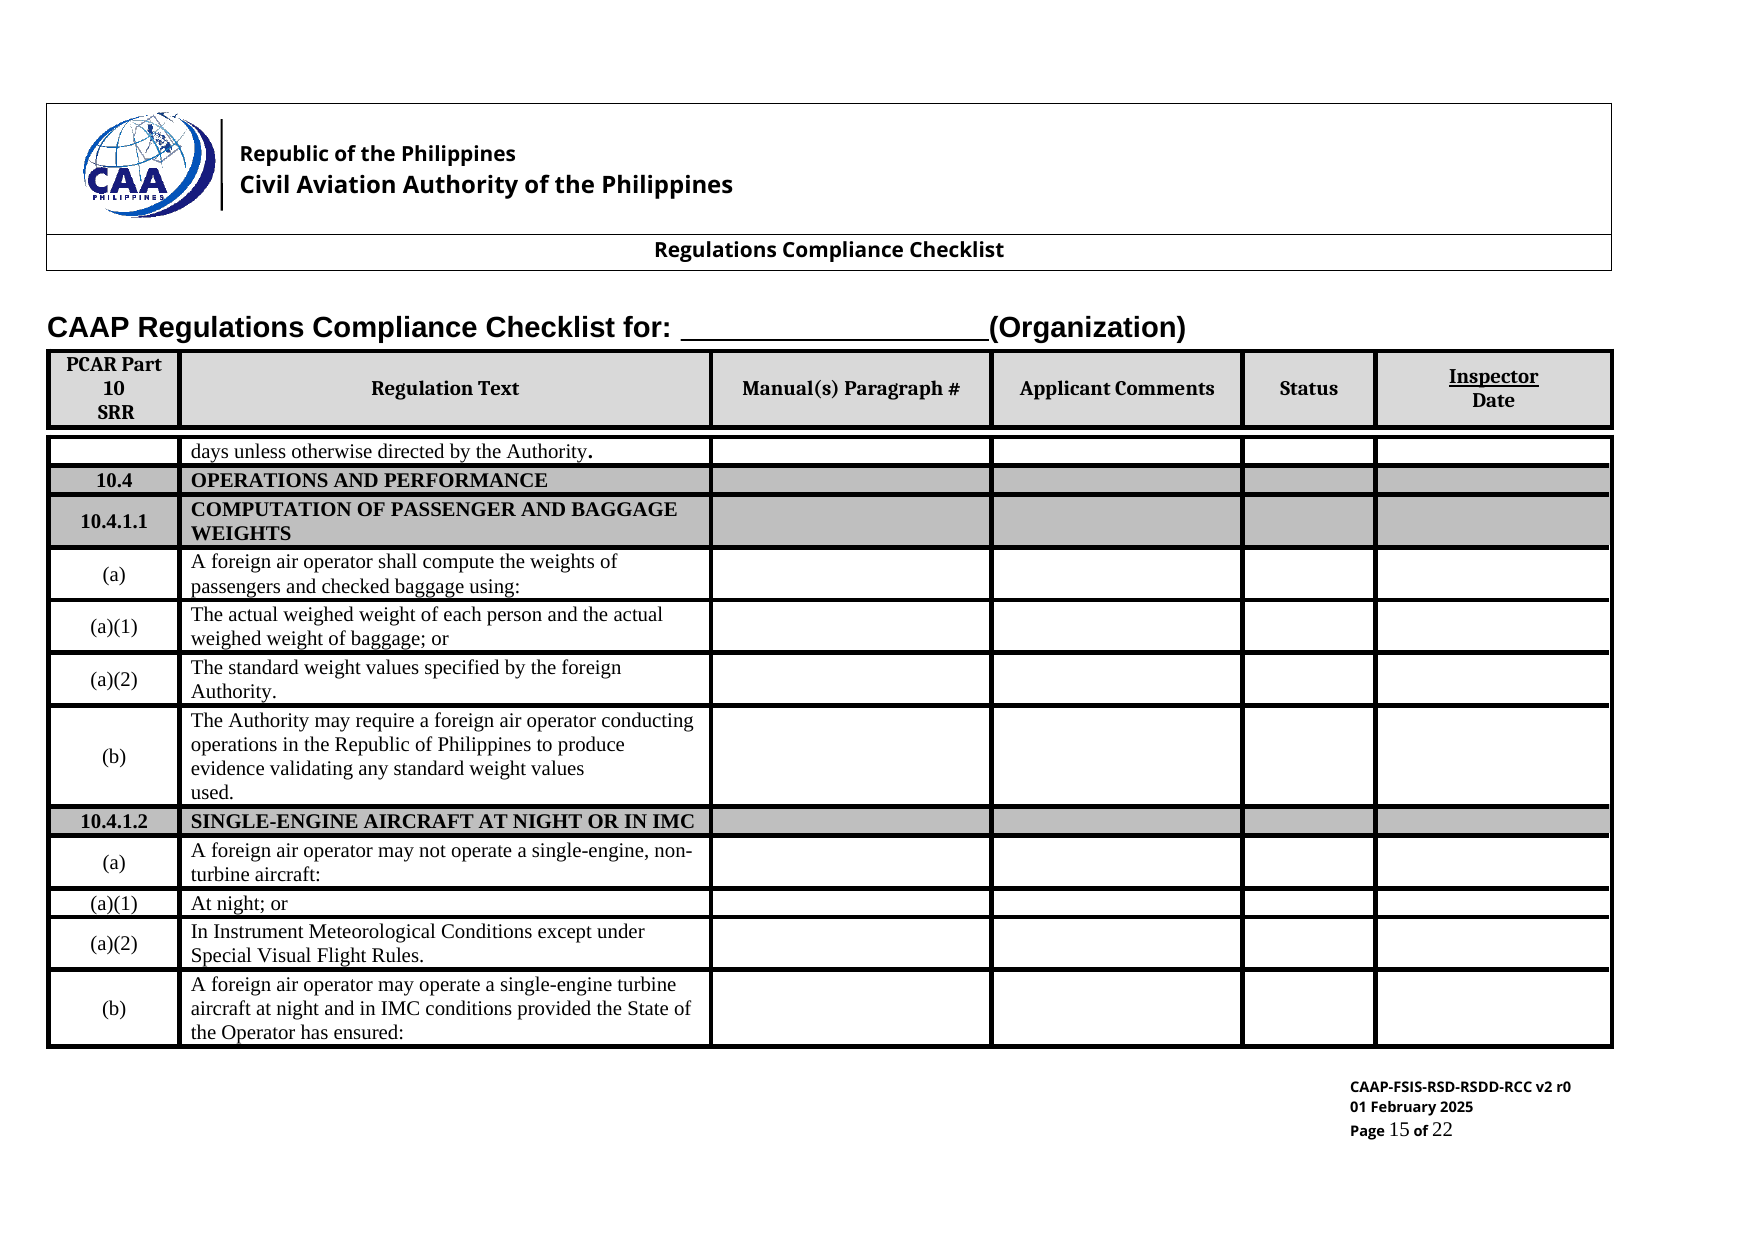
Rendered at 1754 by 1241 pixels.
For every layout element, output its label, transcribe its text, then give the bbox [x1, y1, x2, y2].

table_cell [994, 972, 1240, 1044]
table_cell The Authority may require a foreign air operator conducting operations in the Republic of Philippines to produce evidence validating any standard weight values used. [182, 708, 709, 804]
table_cell [1378, 650, 1610, 703]
table_cell [1245, 468, 1373, 492]
table_cell [713, 809, 989, 833]
table_cell [1378, 703, 1610, 804]
table_cell [713, 468, 989, 492]
table_cell [994, 497, 1240, 545]
table_cell [994, 655, 1240, 703]
table_cell [994, 550, 1240, 598]
table_cell (a)(1) [51, 891, 177, 914]
table_cell [1378, 886, 1610, 914]
table_cell [713, 972, 989, 1044]
table_cell [1245, 550, 1373, 598]
table_cell [994, 439, 1240, 463]
table_cell [994, 809, 1240, 833]
table_cell [1245, 891, 1373, 914]
table_cell (a)(2) [51, 919, 177, 967]
table_cell [1378, 833, 1610, 886]
table_cell [1245, 972, 1373, 1044]
table_cell [713, 602, 989, 650]
table_cell [713, 655, 989, 703]
table_cell In Instrument Meteorological Conditions except under Special Visual Flight Rules. [182, 919, 709, 967]
table_cell [1378, 545, 1610, 598]
table_cell (b) [51, 708, 177, 804]
table_cell [1245, 497, 1373, 545]
table_cell [1245, 708, 1373, 804]
table_cell OPERATIONS AND PERFORMANCE [182, 468, 709, 492]
table_cell [1245, 838, 1373, 886]
picture [78, 107, 222, 223]
table_cell (b) [51, 972, 177, 1044]
table_cell [713, 891, 989, 914]
table_cell [1245, 919, 1373, 967]
table_cell [713, 550, 989, 598]
table_cell [713, 838, 989, 886]
table_cell The actual weighed weight of each person and the actual weighed weight of baggage; or [182, 602, 709, 650]
table_cell [713, 497, 989, 545]
table_cell [994, 468, 1240, 492]
table_cell The standard weight values specified by the foreign Authority. [182, 655, 709, 703]
table_cell (a)(2) [51, 655, 177, 703]
table_cell [994, 919, 1240, 967]
table_cell [994, 602, 1240, 650]
table_cell (a)(1) [51, 602, 177, 650]
table_cell [1378, 598, 1610, 650]
table_cell [1378, 915, 1610, 967]
table_cell [1245, 809, 1373, 833]
table_cell (a) [51, 550, 177, 598]
table_cell [1378, 804, 1610, 833]
table_cell [1378, 967, 1610, 1044]
table_cell [713, 919, 989, 967]
table_cell (a) [51, 439, 177, 463]
table_cell (a) [51, 838, 177, 886]
table_cell A foreign air operator may operate a single-engine turbine aircraft at night and in IMC conditions provided the State of the Operator has ensured: [182, 972, 709, 1044]
table_cell At night; or [182, 891, 709, 914]
table_cell [1378, 439, 1610, 463]
table_cell [994, 891, 1240, 914]
table_cell A foreign air operator may not operate a single-engine, non-turbine aircraft: [182, 838, 709, 886]
table_cell 10.4.1.2 [51, 809, 177, 833]
table_cell [1245, 655, 1373, 703]
table_cell A foreign air operator shall compute the weights of passengers and checked baggage using: [182, 550, 709, 598]
table_cell SINGLE-ENGINE AIRCRAFT AT NIGHT OR IN IMC [182, 809, 709, 833]
table_cell [1378, 492, 1610, 545]
table_cell 10.4.1.1 [51, 497, 177, 545]
table_cell [1245, 439, 1373, 463]
table_cell [713, 439, 989, 463]
table_cell [994, 708, 1240, 804]
table_cell [1245, 602, 1373, 650]
table_cell COMPUTATION OF PASSENGER AND BAGGAGE WEIGHTS [182, 497, 709, 545]
table_cell [1378, 463, 1610, 492]
table_cell [713, 708, 989, 804]
table_cell 10.4 [51, 468, 177, 492]
table_cell [994, 838, 1240, 886]
